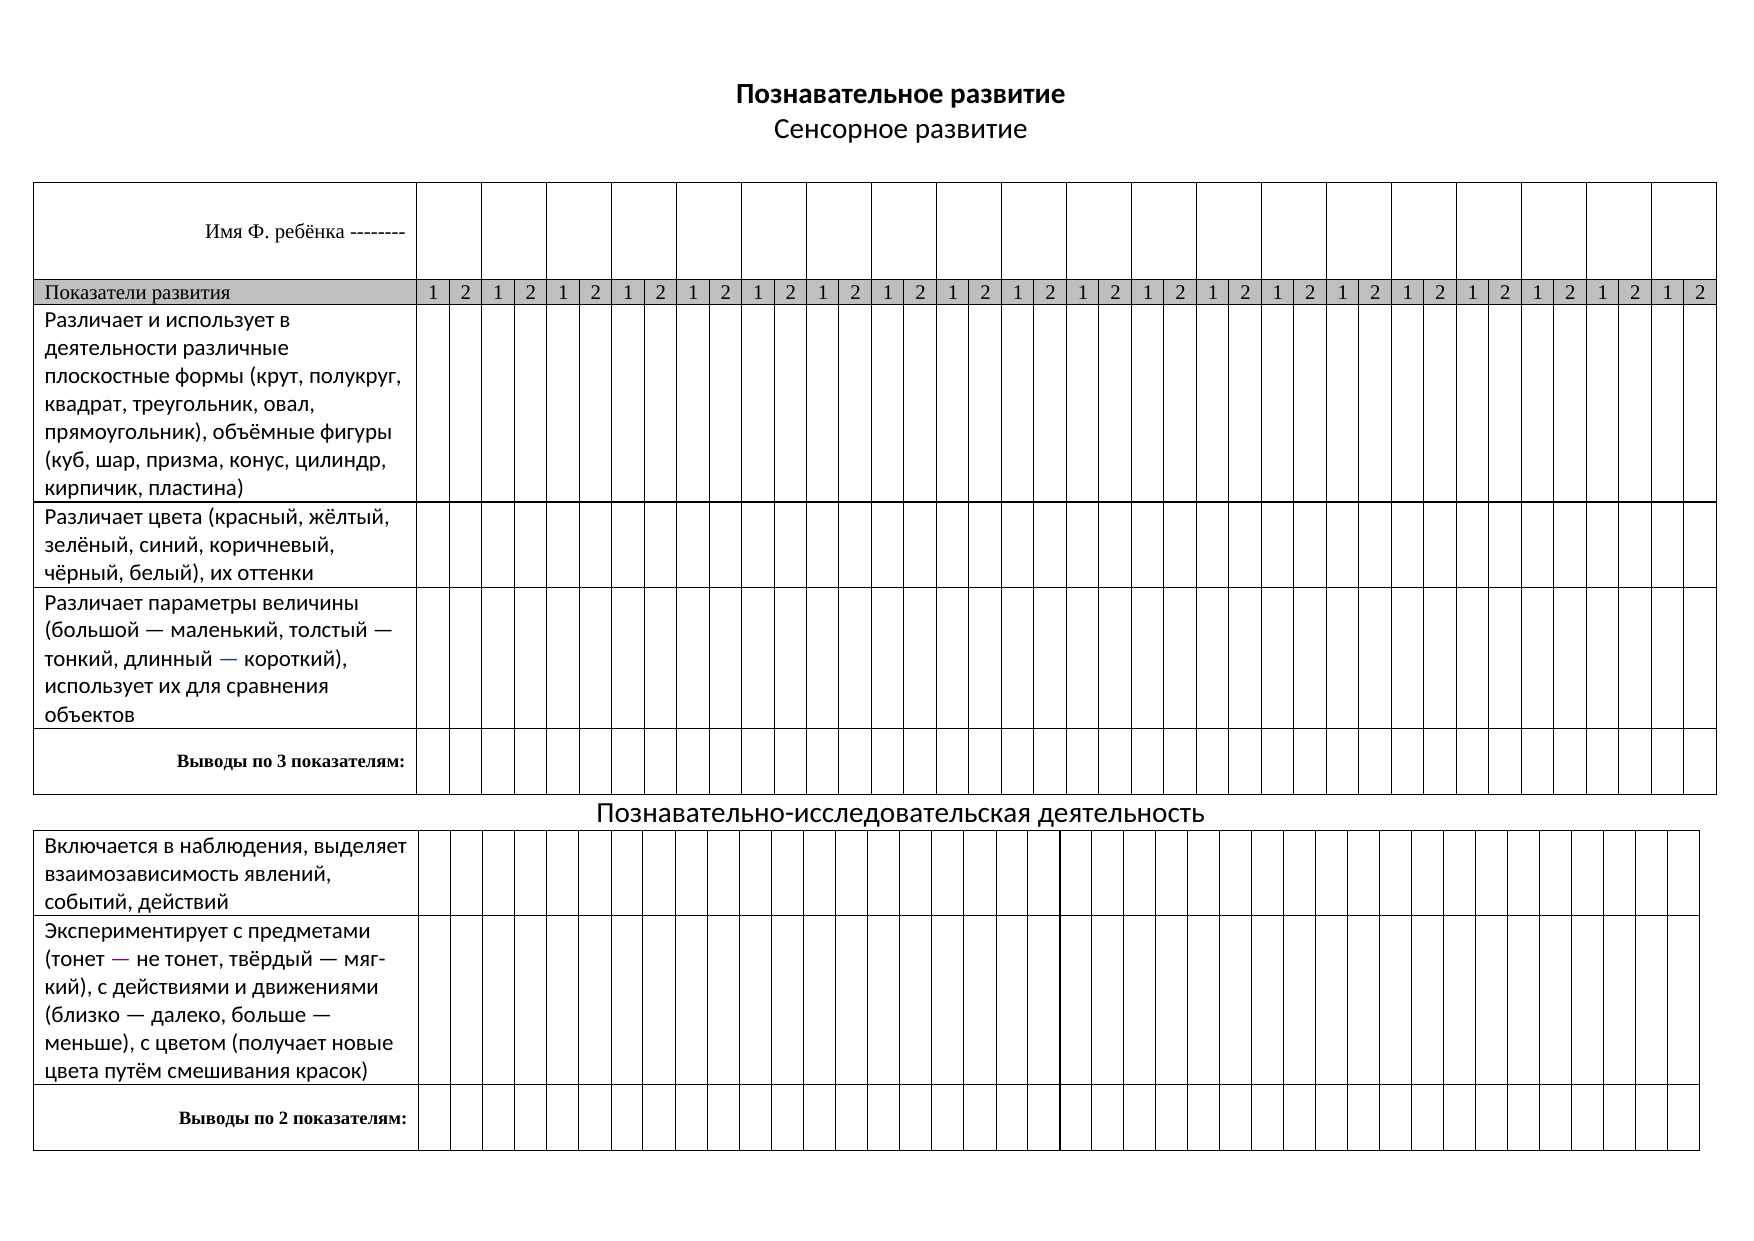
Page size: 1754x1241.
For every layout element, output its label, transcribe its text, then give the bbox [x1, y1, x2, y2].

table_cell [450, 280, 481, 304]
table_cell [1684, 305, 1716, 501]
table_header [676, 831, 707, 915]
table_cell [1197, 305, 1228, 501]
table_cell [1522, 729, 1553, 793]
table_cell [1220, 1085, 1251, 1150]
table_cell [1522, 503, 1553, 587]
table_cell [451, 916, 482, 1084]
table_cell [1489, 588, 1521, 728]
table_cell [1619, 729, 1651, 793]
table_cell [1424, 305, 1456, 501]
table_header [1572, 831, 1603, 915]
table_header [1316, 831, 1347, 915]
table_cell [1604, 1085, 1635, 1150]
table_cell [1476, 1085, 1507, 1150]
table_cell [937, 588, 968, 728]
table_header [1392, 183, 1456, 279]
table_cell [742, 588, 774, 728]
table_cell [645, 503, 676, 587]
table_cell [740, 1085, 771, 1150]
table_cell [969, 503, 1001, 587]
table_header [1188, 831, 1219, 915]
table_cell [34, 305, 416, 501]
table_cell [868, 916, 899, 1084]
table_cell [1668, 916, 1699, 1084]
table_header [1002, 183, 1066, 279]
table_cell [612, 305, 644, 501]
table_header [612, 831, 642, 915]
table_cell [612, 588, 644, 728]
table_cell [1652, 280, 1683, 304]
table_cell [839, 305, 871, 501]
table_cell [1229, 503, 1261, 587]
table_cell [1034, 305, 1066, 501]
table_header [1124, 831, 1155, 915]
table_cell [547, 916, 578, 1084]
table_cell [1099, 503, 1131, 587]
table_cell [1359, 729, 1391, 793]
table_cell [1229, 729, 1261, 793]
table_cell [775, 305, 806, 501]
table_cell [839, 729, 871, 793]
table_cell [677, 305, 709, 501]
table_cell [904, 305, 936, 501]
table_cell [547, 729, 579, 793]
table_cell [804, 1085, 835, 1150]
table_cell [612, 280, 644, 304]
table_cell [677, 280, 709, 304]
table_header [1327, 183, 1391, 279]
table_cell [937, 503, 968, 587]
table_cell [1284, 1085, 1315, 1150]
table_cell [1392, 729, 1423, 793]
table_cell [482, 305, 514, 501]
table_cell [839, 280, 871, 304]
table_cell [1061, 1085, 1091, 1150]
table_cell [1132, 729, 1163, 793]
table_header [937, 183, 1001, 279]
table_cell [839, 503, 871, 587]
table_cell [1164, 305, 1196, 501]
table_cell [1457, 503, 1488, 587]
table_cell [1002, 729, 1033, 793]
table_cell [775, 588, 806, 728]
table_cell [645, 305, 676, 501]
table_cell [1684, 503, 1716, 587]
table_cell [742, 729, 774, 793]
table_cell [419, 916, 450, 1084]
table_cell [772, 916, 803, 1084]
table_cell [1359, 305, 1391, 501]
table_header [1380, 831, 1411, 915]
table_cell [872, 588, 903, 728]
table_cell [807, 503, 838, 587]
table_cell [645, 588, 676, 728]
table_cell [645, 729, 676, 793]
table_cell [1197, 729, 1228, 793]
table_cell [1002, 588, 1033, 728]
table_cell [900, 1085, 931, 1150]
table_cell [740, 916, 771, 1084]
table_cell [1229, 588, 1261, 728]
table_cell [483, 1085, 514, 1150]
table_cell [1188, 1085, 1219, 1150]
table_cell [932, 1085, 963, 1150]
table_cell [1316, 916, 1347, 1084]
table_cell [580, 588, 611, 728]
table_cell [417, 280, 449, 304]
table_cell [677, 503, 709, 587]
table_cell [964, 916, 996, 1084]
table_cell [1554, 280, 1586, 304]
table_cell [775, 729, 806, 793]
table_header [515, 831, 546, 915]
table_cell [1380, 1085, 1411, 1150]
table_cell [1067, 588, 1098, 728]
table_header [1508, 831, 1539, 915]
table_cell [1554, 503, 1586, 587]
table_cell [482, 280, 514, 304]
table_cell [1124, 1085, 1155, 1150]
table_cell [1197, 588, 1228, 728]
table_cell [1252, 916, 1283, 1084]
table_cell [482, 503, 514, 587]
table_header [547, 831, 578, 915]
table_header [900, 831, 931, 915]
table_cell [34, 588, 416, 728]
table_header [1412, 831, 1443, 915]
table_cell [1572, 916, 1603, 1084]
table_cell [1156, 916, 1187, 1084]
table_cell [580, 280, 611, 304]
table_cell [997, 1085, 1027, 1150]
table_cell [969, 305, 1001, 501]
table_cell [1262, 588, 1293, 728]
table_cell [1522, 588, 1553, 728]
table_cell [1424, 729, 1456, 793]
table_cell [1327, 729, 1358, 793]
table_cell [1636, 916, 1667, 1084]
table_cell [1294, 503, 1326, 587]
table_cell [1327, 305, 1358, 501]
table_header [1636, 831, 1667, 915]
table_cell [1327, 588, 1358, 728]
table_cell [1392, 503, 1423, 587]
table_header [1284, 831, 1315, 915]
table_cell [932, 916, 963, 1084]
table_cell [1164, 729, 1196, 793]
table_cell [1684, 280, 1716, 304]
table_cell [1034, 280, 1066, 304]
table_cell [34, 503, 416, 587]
text Познавательно-исследовательская деятельность [15, 794, 1728, 830]
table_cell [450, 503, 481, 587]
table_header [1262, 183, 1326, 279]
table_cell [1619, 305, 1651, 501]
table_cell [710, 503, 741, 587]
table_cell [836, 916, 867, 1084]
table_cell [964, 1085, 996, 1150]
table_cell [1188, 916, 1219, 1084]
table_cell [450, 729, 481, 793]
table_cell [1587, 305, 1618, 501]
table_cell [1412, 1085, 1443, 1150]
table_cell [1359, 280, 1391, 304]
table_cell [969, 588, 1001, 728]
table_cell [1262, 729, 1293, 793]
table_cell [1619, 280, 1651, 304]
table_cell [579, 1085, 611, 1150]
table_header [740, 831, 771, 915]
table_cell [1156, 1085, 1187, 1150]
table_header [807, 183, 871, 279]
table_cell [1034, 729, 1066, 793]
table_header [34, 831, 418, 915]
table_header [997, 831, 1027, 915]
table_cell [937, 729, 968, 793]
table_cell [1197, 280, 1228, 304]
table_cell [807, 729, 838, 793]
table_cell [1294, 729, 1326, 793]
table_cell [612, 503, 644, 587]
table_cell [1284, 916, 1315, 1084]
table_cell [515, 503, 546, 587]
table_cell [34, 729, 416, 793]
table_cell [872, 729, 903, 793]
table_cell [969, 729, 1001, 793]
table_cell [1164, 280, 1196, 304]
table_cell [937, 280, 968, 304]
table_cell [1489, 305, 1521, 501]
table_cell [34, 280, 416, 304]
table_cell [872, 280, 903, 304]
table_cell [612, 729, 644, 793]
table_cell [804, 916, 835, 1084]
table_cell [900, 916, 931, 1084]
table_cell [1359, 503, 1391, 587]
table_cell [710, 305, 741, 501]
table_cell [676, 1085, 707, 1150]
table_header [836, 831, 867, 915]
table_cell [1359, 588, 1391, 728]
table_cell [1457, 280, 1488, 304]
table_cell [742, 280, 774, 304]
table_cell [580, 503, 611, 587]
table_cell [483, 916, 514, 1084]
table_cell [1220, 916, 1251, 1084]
text Сенсорное развитие [15, 111, 1728, 146]
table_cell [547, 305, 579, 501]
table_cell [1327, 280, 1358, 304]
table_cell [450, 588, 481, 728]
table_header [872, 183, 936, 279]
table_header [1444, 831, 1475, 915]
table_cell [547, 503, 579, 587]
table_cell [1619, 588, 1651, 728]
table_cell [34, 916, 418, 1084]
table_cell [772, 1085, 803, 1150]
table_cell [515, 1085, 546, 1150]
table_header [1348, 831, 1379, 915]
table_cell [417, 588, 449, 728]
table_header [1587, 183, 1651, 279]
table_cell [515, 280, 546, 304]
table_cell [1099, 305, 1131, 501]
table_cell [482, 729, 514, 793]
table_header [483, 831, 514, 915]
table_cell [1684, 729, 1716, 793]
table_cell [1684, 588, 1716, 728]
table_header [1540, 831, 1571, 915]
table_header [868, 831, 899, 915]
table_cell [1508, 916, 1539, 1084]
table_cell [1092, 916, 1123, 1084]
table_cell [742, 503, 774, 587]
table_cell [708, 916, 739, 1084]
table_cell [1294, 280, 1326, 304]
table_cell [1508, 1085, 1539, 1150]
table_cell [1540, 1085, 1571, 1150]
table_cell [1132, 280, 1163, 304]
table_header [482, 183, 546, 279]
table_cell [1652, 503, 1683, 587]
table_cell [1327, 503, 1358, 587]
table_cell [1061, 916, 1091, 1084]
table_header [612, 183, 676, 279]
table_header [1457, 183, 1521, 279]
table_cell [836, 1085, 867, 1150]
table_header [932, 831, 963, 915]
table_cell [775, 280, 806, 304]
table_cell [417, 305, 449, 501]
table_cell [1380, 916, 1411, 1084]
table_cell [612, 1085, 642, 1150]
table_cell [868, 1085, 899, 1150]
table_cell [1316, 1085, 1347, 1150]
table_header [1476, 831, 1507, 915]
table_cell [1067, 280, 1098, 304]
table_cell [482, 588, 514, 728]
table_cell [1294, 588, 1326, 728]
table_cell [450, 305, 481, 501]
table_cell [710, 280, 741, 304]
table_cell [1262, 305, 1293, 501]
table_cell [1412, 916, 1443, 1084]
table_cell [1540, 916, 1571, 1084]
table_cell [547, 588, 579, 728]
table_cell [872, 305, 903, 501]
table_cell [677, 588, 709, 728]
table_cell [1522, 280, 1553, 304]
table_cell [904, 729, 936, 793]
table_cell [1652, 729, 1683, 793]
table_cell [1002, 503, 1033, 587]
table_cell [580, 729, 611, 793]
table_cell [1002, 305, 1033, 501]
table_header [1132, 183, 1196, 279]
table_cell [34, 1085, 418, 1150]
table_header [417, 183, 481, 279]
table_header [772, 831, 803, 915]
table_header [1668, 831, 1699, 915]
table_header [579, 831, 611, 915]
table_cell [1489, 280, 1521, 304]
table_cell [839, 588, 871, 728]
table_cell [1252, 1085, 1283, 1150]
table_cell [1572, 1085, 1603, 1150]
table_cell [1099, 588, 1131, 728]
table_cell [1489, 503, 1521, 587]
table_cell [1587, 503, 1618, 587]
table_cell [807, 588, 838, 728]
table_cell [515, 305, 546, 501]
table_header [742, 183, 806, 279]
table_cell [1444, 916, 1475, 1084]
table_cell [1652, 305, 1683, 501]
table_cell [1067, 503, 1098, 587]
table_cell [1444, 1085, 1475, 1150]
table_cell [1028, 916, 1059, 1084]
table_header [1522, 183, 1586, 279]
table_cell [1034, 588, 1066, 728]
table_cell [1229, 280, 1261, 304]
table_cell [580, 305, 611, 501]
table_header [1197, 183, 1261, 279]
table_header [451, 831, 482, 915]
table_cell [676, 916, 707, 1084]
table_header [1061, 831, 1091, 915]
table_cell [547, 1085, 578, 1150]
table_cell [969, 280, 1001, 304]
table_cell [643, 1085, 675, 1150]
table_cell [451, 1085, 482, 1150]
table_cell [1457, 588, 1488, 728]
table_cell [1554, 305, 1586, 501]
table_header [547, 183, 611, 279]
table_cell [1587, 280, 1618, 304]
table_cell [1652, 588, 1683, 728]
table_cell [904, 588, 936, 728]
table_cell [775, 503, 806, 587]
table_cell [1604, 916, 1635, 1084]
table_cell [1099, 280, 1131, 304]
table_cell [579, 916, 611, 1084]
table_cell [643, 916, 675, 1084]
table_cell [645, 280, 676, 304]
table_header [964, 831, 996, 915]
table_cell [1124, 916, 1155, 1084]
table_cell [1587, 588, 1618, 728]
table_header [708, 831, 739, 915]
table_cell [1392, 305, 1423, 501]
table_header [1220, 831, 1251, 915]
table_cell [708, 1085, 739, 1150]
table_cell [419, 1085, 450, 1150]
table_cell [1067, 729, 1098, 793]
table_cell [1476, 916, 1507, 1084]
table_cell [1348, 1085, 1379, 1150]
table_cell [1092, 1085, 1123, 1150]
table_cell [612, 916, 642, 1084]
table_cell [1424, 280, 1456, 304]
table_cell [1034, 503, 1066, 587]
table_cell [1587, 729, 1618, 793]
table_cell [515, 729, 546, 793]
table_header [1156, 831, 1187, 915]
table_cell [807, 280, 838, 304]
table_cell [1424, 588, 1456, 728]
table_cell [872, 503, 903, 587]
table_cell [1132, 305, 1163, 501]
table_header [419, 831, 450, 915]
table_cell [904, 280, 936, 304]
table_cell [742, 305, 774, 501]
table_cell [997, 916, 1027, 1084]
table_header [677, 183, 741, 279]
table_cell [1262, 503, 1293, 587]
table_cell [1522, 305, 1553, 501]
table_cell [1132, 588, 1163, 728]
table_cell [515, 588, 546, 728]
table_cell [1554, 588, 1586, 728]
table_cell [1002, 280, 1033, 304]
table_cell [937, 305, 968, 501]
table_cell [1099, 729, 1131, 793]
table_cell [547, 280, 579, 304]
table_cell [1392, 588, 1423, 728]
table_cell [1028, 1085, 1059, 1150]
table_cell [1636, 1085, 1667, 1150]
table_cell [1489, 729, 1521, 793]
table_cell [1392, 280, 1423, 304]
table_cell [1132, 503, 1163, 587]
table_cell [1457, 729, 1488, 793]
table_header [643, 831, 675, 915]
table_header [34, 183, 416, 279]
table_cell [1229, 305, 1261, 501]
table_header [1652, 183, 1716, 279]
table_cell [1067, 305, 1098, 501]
text Познавательное развитие [15, 75, 1728, 111]
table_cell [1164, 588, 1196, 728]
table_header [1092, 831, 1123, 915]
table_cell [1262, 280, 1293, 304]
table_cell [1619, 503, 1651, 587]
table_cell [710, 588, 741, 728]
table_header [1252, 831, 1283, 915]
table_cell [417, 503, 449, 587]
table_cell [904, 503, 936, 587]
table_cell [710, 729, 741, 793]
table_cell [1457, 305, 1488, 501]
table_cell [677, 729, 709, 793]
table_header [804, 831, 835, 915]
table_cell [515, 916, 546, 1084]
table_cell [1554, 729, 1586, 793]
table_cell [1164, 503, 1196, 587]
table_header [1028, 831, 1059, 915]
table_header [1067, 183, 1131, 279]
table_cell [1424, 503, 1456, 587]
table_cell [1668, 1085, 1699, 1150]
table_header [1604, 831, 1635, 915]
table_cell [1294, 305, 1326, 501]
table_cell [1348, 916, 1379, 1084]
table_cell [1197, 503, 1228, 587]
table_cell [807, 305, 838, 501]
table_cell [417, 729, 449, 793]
